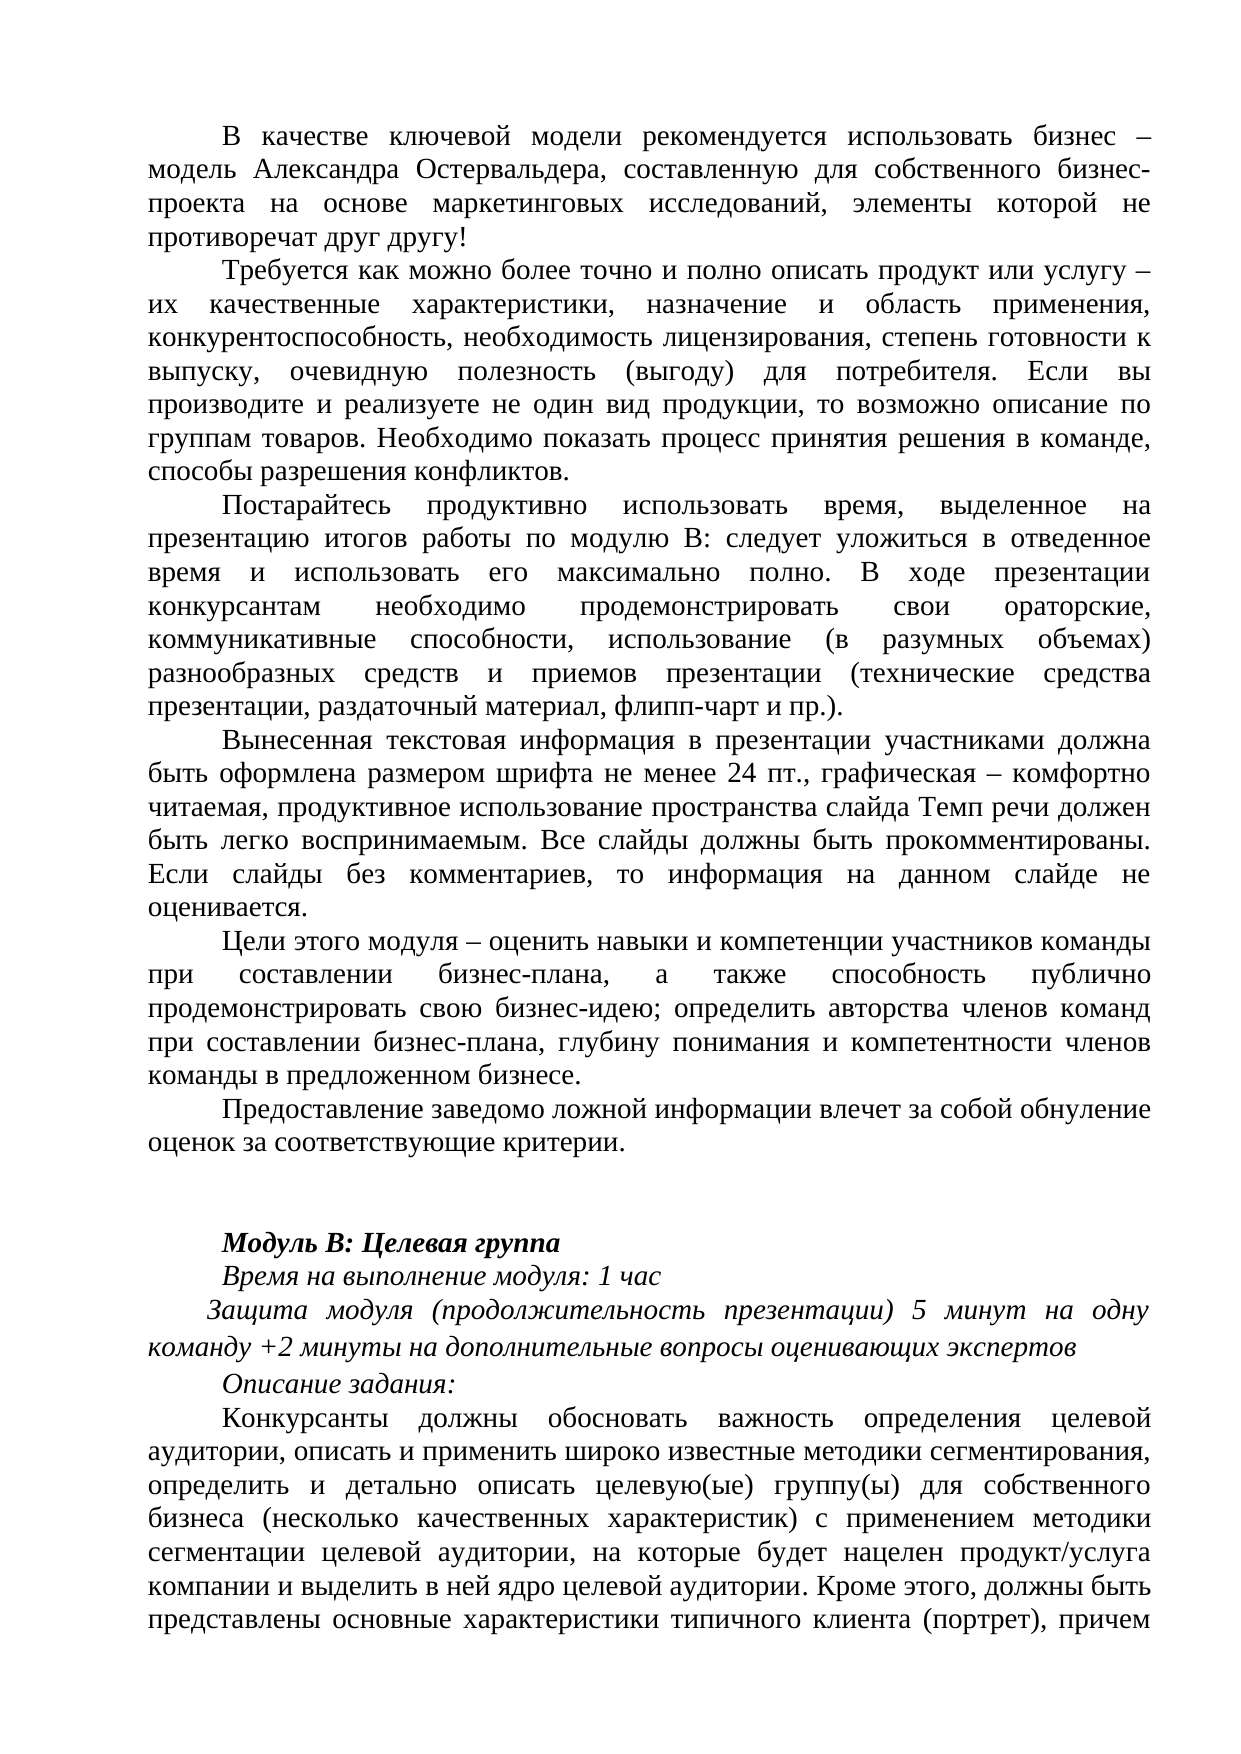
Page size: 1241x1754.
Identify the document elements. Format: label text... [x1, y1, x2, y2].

text Модуль В: Целевая группа [148, 1225, 1152, 1258]
text Время на выполнение модуля: 1 час [148, 1258, 1152, 1292]
text Описание задания: [148, 1366, 1152, 1400]
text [148, 1400, 1152, 1635]
text Защита модуля (продолжительность презентации) 5 минут на одну команду +2 минуты на дополнительные вопросы оценивающих экспертов [148, 1292, 1152, 1363]
text Цели этого модуля – оценить навыки и компетенции участников команды при составлении бизнес-плана, а также способность публично продемонстрировать свою бизнес-идею; определить авторства членов команд при составлении бизнес-плана, глубину понимания и компетентности членов команды в предложенном бизнесе. [148, 923, 1152, 1091]
text Требуется как можно более точно и полно описать продукт или услугу – их качественные характеристики, назначение и область применения, конкурентоспособность, необходимость лицензирования, степень готовности к выпуску, очевидную полезность (выгоду) для потребителя. Если вы производите и реализуете не один вид продукции, то возможно описание по группам товаров. Необходимо показать процесс принятия решения в команде, способы разрешения конфликтов. [148, 252, 1152, 487]
text В качестве ключевой модели рекомендуется использовать бизнес – модель Александра Остервальдера, составленную для собственного бизнес-проекта на основе маркетинговых исследований, элементы которой не противоречат друг другу! [148, 118, 1152, 252]
text Постарайтесь продуктивно использовать время, выделенное на презентацию итогов работы по модулю В: следует уложиться в отведенное время и использовать его максимально полно. В ходе презентации конкурсантам необходимо продемонстрировать свои ораторские, коммуникативные способности, использование (в разумных объемах) разнообразных средств и приемов презентации (технические средства презентации, раздаточный материал, флипп-чарт и пр.). [148, 487, 1152, 722]
text Предоставление заведомо ложной информации влечет за собой обнуление оценок за соответствующие критерии. [148, 1091, 1152, 1158]
text Вынесенная текстовая информация в презентации участниками должна быть оформлена размером шрифта не менее 24 пт., графическая – комфортно читаемая, продуктивное использование пространства слайда Темп речи должен быть легко воспринимаемым. Все слайды должны быть прокомментированы. Если слайды без комментариев, то информация на данном слайде не оценивается. [148, 722, 1152, 923]
